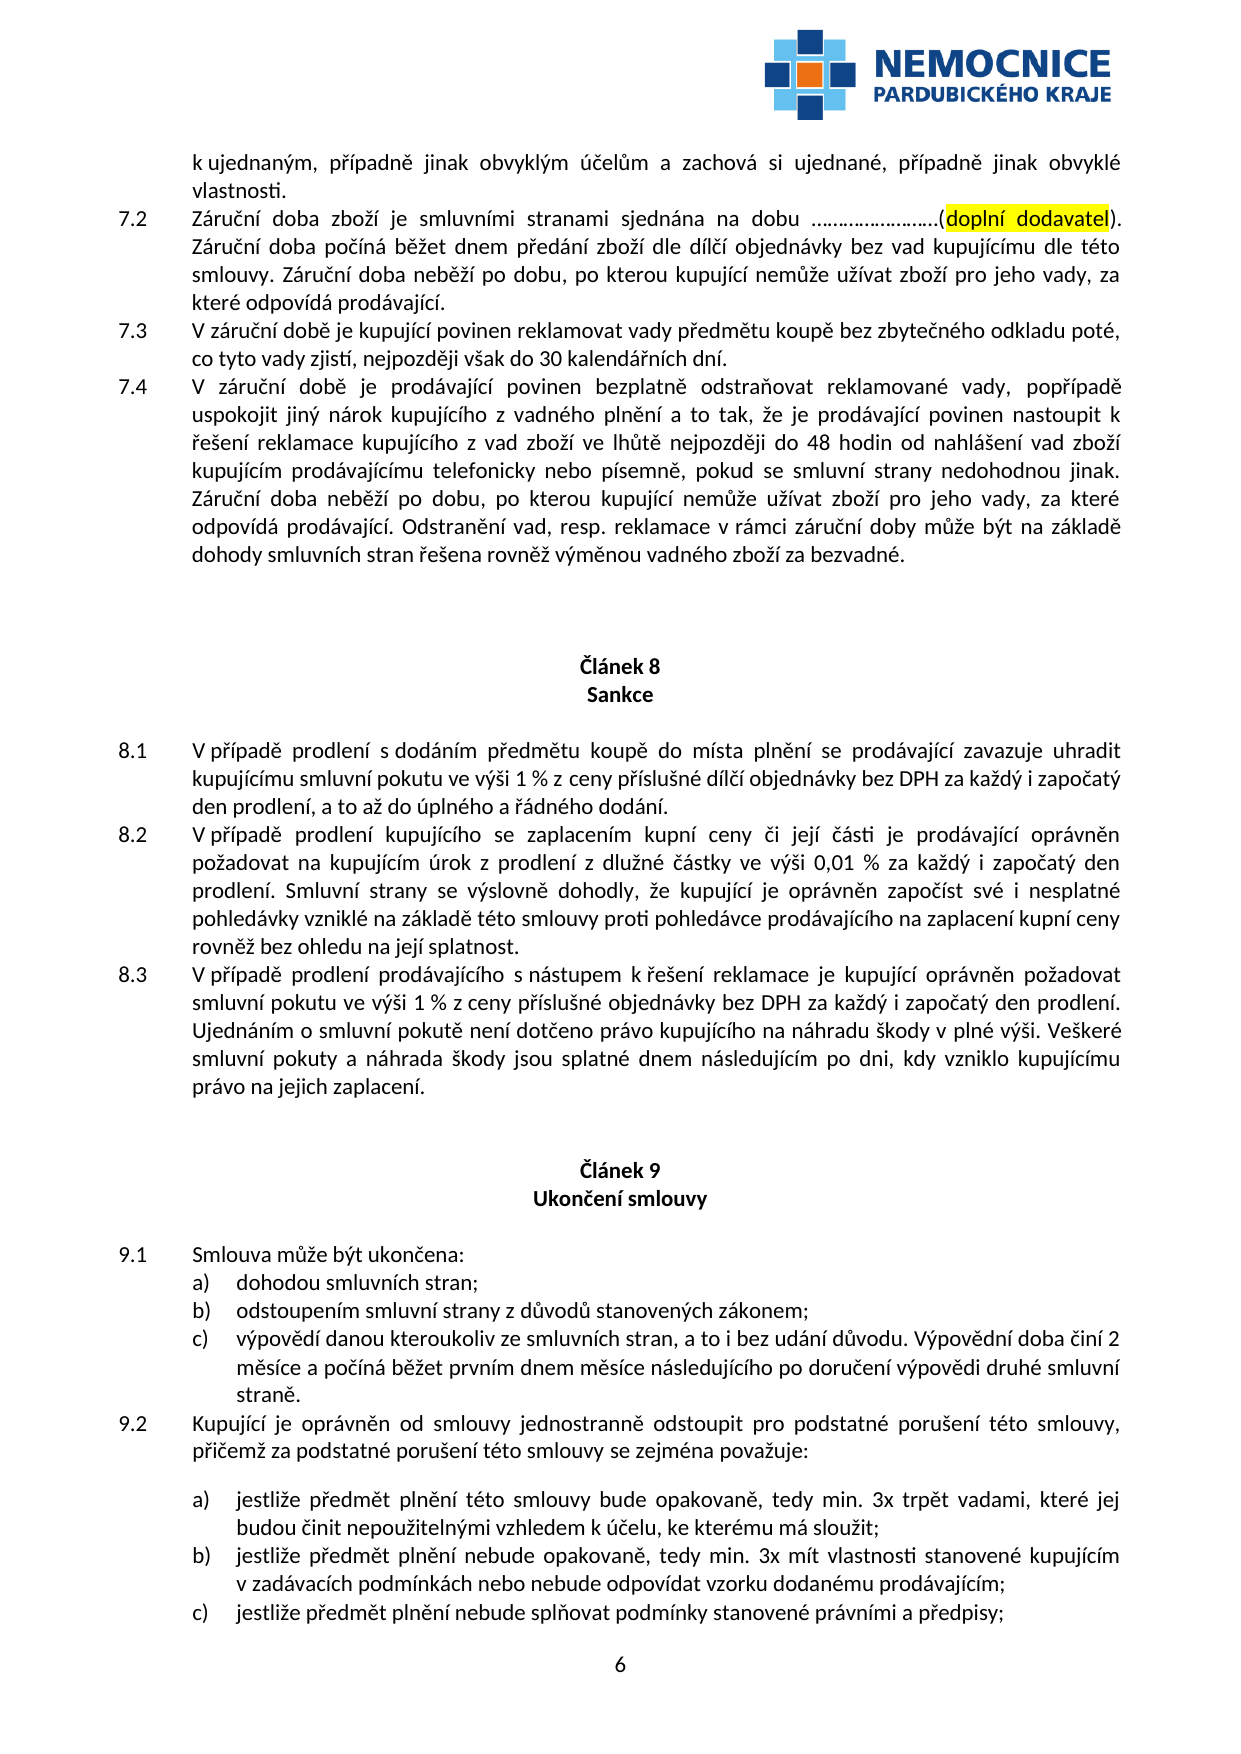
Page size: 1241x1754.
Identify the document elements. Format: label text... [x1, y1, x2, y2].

text Sankce [118, 680, 1122, 708]
text 7.4 V záruční době je prodávající povinen bezplatně odstraňovat reklamované vady, popřípadě uspokojit jiný nárok kupujícího z vadného plnění a to tak, že je prodávající povinen nastoupit k řešení reklamace kupujícího z vad zboží ve lhůtě nejpozději do 48 hodin od nahlášení vad zboží kupujícím prodávajícímu telefonicky nebo písemně, pokud se smluvní strany nedohodnou jinak. Záruční doba neběží po dobu, po kterou kupující nemůže užívat zboží pro jeho vady, za které odpovídá prodávající. Odstranění vad, resp. reklamace v rámci záruční doby může být na základě dohody smluvních stran řešena rovněž výměnou vadného zboží za bezvadné. [118, 372, 1122, 568]
list dohodou smluvních stran; [192, 1268, 1122, 1297]
list jestliže předmět plnění nebude splňovat podmínky stanovené právními a předpisy; [192, 1598, 1122, 1626]
list Smlouva může být ukončena: [118, 1241, 1122, 1268]
text 7.2 Záruční doba zboží je smluvními stranami sjednána na dobu ……………………(doplní dodavatel). Záruční doba počíná běžet dnem předání zboží dle dílčí objednávky bez vad kupujícímu dle této smlouvy. Záruční doba neběží po dobu, po kterou kupující nemůže užívat zboží pro jeho vady, za které odpovídá prodávající. [118, 204, 1122, 316]
text Článek 9 [118, 1156, 1122, 1184]
text 7.3 V záruční době je kupující povinen reklamovat vady předmětu koupě bez zbytečného odkladu poté, co tyto vady zjistí, nejpozději však do 30 kalendářních dní. [118, 316, 1122, 372]
list Kupující je oprávněn od smlouvy jednostranně odstoupit pro podstatné porušení této smlouvy, přičemž za podstatné porušení této smlouvy se zejména považuje: [118, 1409, 1122, 1465]
list jestliže předmět plnění této smlouvy bude opakovaně, tedy min. 3x trpět vadami, které jej budou činit nepoužitelnými vzhledem k účelu, ke kterému má sloužit; [192, 1486, 1122, 1542]
text 8.3 V případě prodlení prodávajícího s nástupem k řešení reklamace je kupující oprávněn požadovat smluvní pokutu ve výši 1 % z ceny příslušné objednávky bez DPH za každý i započatý den prodlení. Ujednáním o smluvní pokutě není dotčeno právo kupujícího na náhradu škody v plné výši. Veškeré smluvní pokuty a náhrada škody jsou splatné dnem následujícím po dni, kdy vzniklo kupujícímu právo na jejich zaplacení. [118, 960, 1122, 1100]
picture [763, 28, 1111, 121]
text Ukončení smlouvy [118, 1184, 1122, 1212]
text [118, 148, 1122, 204]
list odstoupením smluvní strany z důvodů stanovených zákonem; [192, 1297, 1122, 1324]
text 8.1 V případě prodlení s dodáním předmětu koupě do místa plnění se prodávající zavazuje uhradit kupujícímu smluvní pokutu ve výši 1 % z ceny příslušné dílčí objednávky bez DPH za každý i započatý den prodlení, a to až do úplného a řádného dodání. [118, 736, 1122, 820]
list 8.2 V případě prodlení kupujícího se zaplacením kupní ceny či její části je prodávající oprávněn požadovat na kupujícím úrok z prodlení z dlužné částky ve výši 0,01 % za každý i započatý den prodlení. Smluvní strany se výslovně dohodly, že kupující je oprávněn započíst své i nesplatné pohledávky vzniklé na základě této smlouvy proti pohledávce prodávajícího na zaplacení kupní ceny rovněž bez ohledu na její splatnost. [118, 820, 1122, 960]
text Článek 8 [118, 652, 1122, 680]
list výpovědí danou kteroukoliv ze smluvních stran, a to i bez udání důvodu. Výpovědní doba činí 2 měsíce a počíná běžet prvním dnem měsíce následujícího po doručení výpovědi druhé smluvní straně. [192, 1324, 1122, 1409]
list jestliže předmět plnění nebude opakovaně, tedy min. 3x mít vlastnosti stanovené kupujícím v zadávacích podmínkách nebo nebude odpovídat vzorku dodanému prodávajícím; [192, 1542, 1122, 1598]
